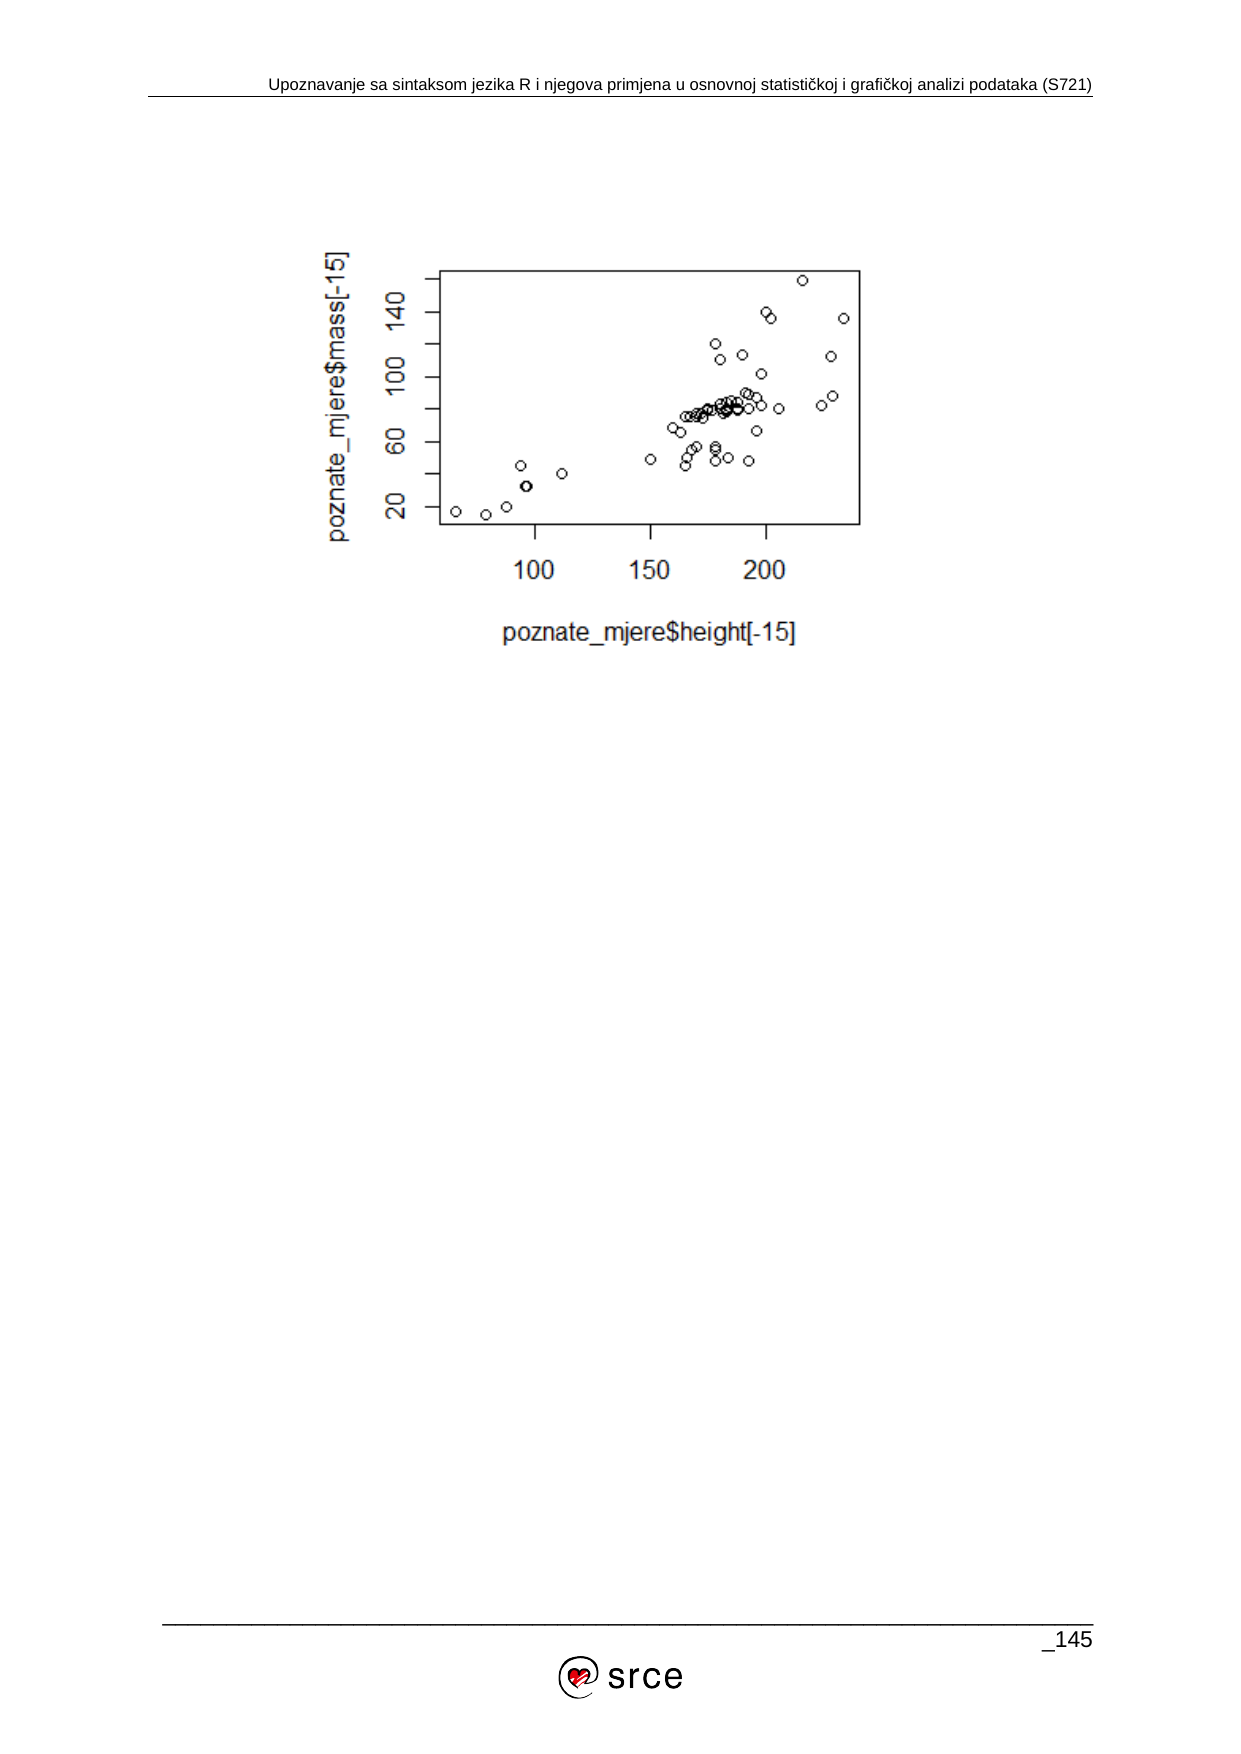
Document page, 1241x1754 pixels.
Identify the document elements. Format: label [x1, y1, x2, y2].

picture [317, 147, 924, 679]
picture [558, 1656, 682, 1699]
